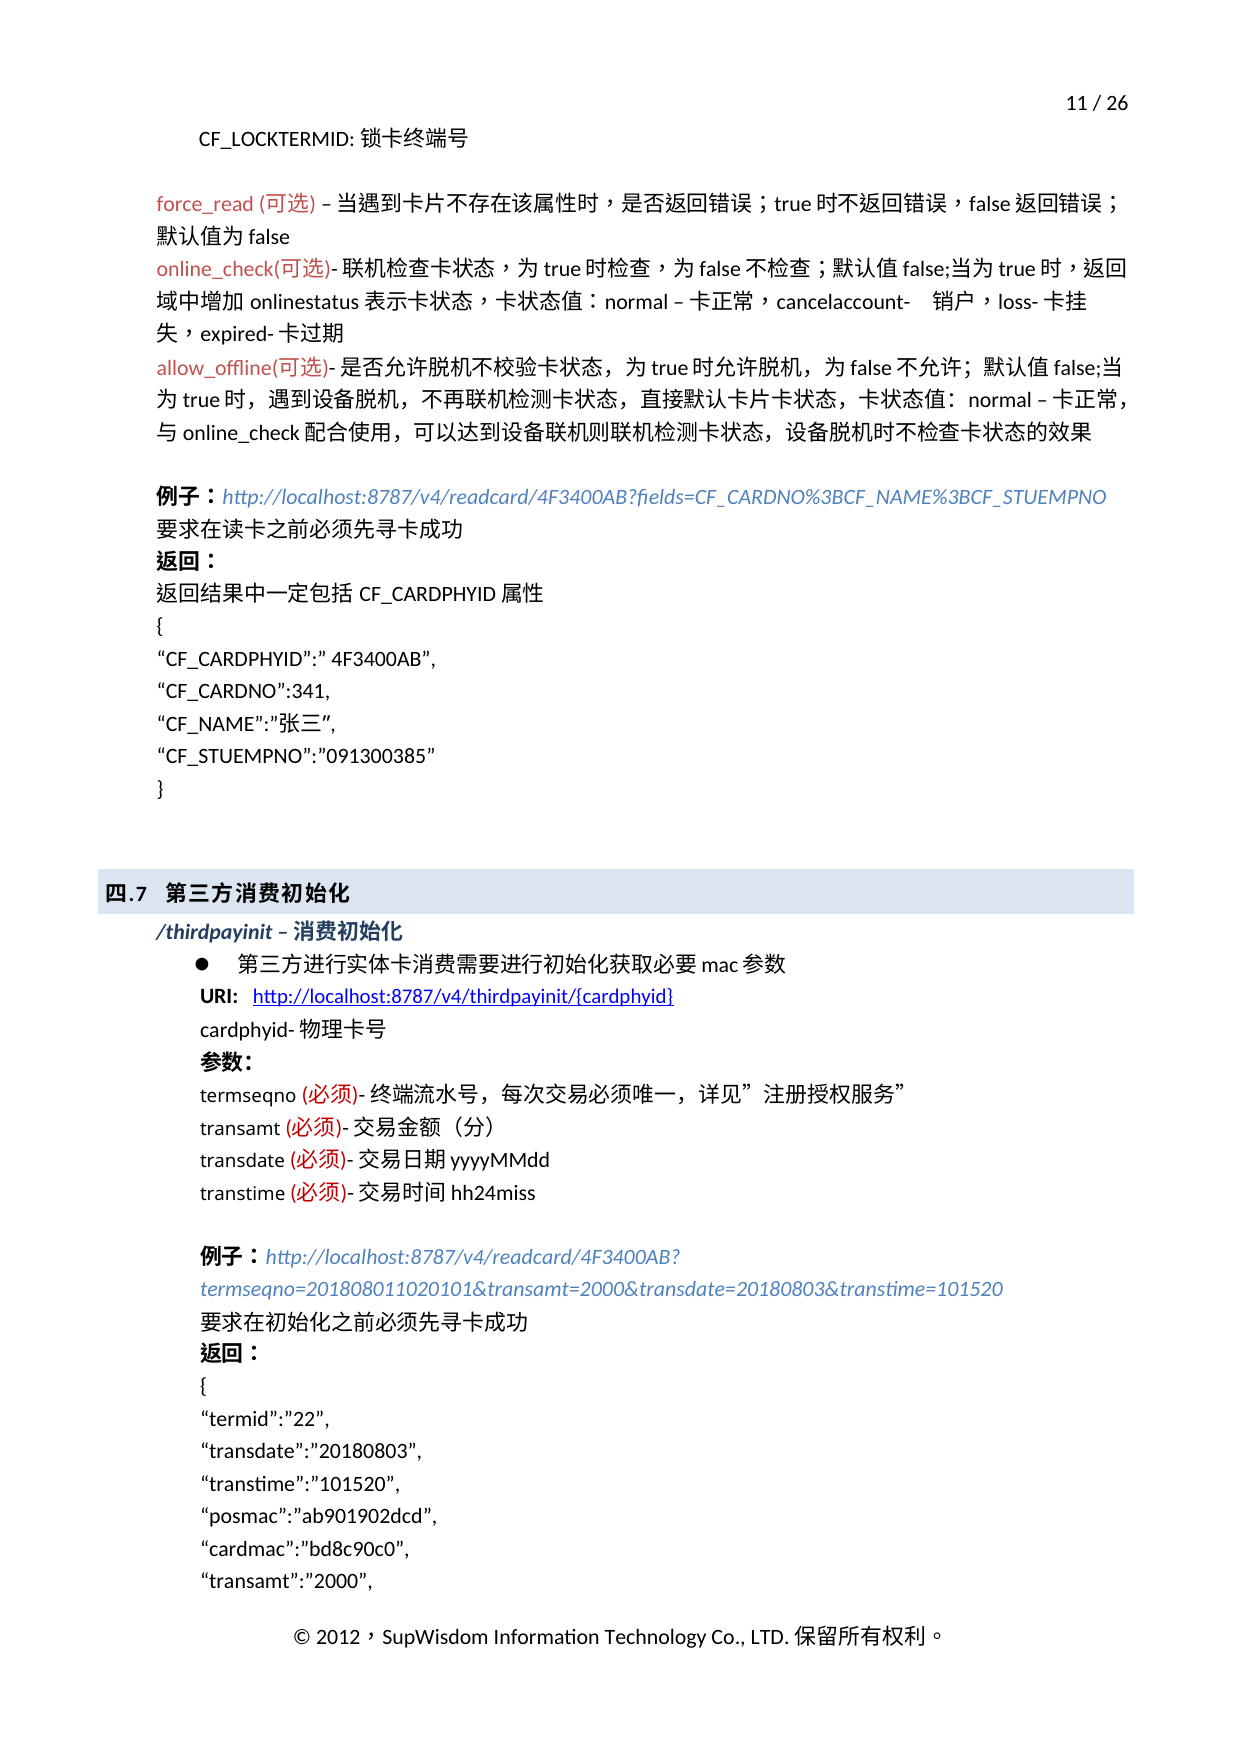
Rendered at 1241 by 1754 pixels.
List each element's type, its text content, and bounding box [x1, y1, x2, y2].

text CF_LOCKTERMID: 锁卡终端号 [156, 122, 1128, 154]
text { [156, 609, 1128, 642]
text “transamt”:”2000”, [200, 1564, 1128, 1597]
text 返回： [156, 544, 1128, 577]
text /thirdpayinit – 消费初始化 [134, 914, 1106, 947]
text } [156, 772, 1128, 804]
text “CF_NAME”:”张三”, [156, 707, 1128, 739]
text 返回结果中一定包括 CF_CARDPHYID 属性 [156, 577, 1128, 609]
text “termid”:”22”, [200, 1402, 1128, 1434]
text 例子：http://localhost:8787/v4/readcard/4F3400AB?termseqno=201808011020101&transamt=2000&transdate=20180803&transtime=101520 [200, 1239, 1128, 1304]
text force_read (可选) – 当遇到卡片不存在该属性时，是否返回错误；true时不返回错误，false返回错误；默认值为false [156, 187, 1128, 252]
subtitle 第三方消费初始化 [105, 876, 1128, 908]
text URI: http://localhost:8787/v4/thirdpayinit/{cardphyid} [200, 979, 1128, 1012]
text 参数： [200, 1044, 1128, 1077]
text 要求在初始化之前必须先寻卡成功 [200, 1304, 1128, 1337]
text “CF_CARDNO”:341, [156, 674, 1128, 707]
text “transtime”:”101520”, [200, 1467, 1128, 1499]
text 返回： [200, 1337, 1128, 1369]
text transamt (必须)- 交易金额（分） [200, 1109, 1128, 1142]
text “posmac”:”ab901902dcd”, [200, 1499, 1128, 1532]
text “CF_CARDPHYID”:” 4F3400AB”, [156, 642, 1128, 674]
text “transdate”:”20180803”, [200, 1434, 1128, 1467]
text “CF_STUEMPNO”:”091300385” [156, 739, 1128, 772]
list 第三方进行实体卡消费需要进行初始化获取必要mac参数 [193, 947, 1128, 979]
text “cardmac”:”bd8c90c0”, [200, 1532, 1128, 1564]
text transdate (必须)- 交易日期yyyyMMdd [200, 1142, 1128, 1174]
text termseqno (必须)- 终端流水号，每次交易必须唯一，详见”注册授权服务” [200, 1077, 1128, 1109]
text 要求在读卡之前必须先寻卡成功 [156, 512, 1128, 544]
text allow_offline(可选)- 是否允许脱机不校验卡状态，为true时允许脱机，为false不允许；默认值false;当为true时，遇到设备脱机，不再联机检测卡状态，直接默认卡片卡状态，卡状态值：normal – 卡正常，与online_check配合使用，可以达到设备联机则联机检测卡状态，设备脱机时不检查卡状态的效果 [156, 349, 1128, 447]
text transtime (必须)- 交易时间hh24miss [200, 1174, 1128, 1207]
text cardphyid- 物理卡号 [200, 1012, 1128, 1044]
text online_check(可选)- 联机检查卡状态，为true时检查，为false不检查；默认值false;当为true时，返回域中增加 onlinestatus 表示卡状态，卡状态值：normal – 卡正常，cancelaccount- 销户，loss- 卡挂失，expired- 卡过期 [156, 252, 1128, 349]
text 例子：http://localhost:8787/v4/readcard/4F3400AB?fields=CF_CARDNO%3BCF_NAME%3BCF_STUEMPNO [156, 479, 1128, 512]
text { [200, 1369, 1128, 1402]
